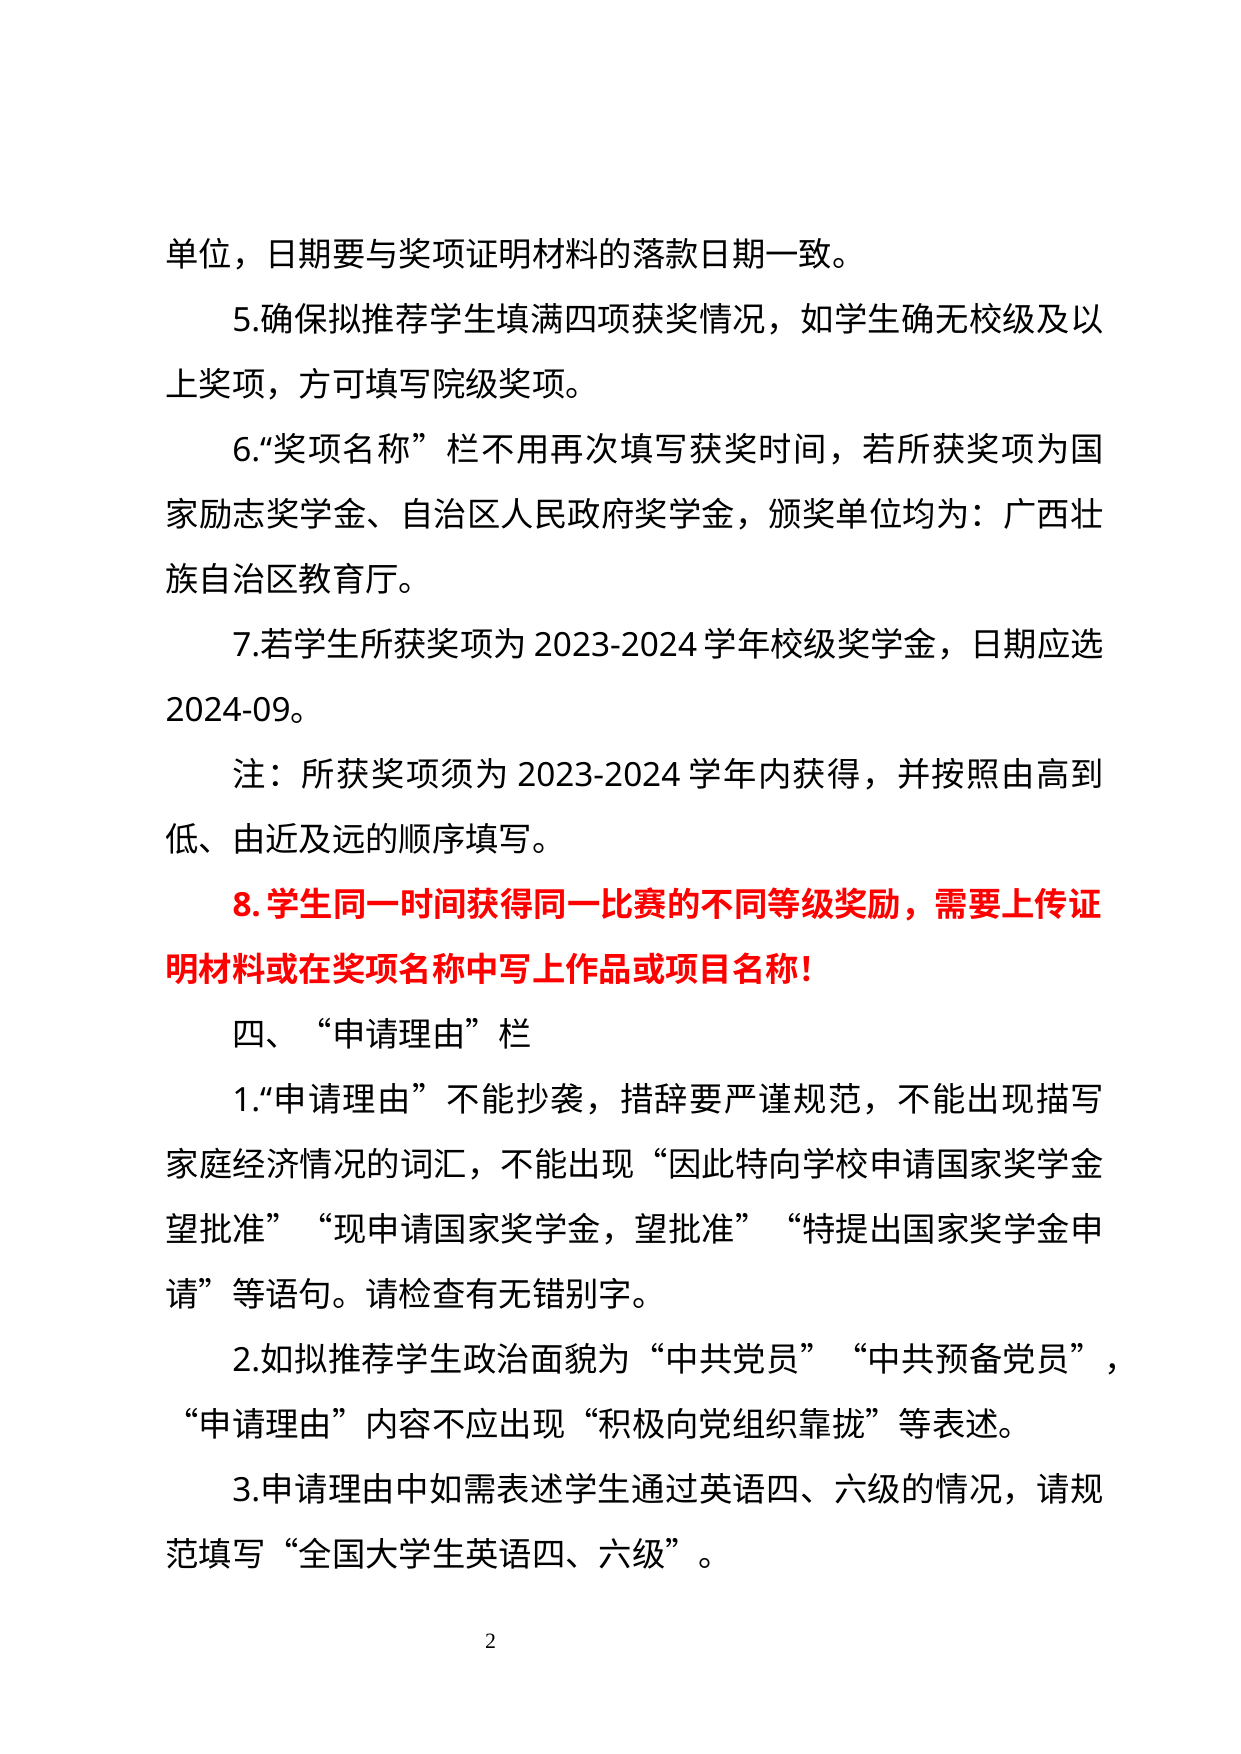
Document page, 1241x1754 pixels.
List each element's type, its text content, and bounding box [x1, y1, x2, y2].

text 5.确保拟推荐学生填满四项获奖情况，如学生确无校级及以上奖项，方可填写院级奖项。 [165, 284, 1104, 414]
text 8. 学生同一时间获得同一比赛的不同等级奖励，需要上传证明材料或在奖项名称中写上作品或项目名称！ [165, 869, 1104, 999]
text 6.“奖项名称”栏不用再次填写获奖时间，若所获奖项为国家励志奖学金、自治区人民政府奖学金，颁奖单位均为：广西壮族自治区教育厅。 [165, 414, 1104, 609]
text 四、“申请理由”栏 [165, 999, 1104, 1064]
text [165, 219, 1104, 284]
text 1.“申请理由”不能抄袭，措辞要严谨规范，不能出现描写家庭经济情况的词汇，不能出现“因此特向学校申请国家奖学金，望批准”“现申请国家奖学金，望批准”“特提出国家奖学金申请”等语句。请检查有无错别字。 [165, 1064, 1104, 1324]
text 2.如拟推荐学生政治面貌为“中共党员”“中共预备党员”，“申请理由”内容不应出现“积极向党组织靠拢”等表述。 [165, 1324, 1104, 1454]
text 7.若学生所获奖项为2023-2024学年校级奖学金，日期应选2024-09。 [165, 609, 1104, 739]
text 3.申请理由中如需表述学生通过英语四、六级的情况，请规范填写“全国大学生英语四、六级”。 [165, 1454, 1104, 1584]
text 注：所获奖项须为2023-2024学年内获得，并按照由高到低、由近及远的顺序填写。 [165, 739, 1104, 869]
